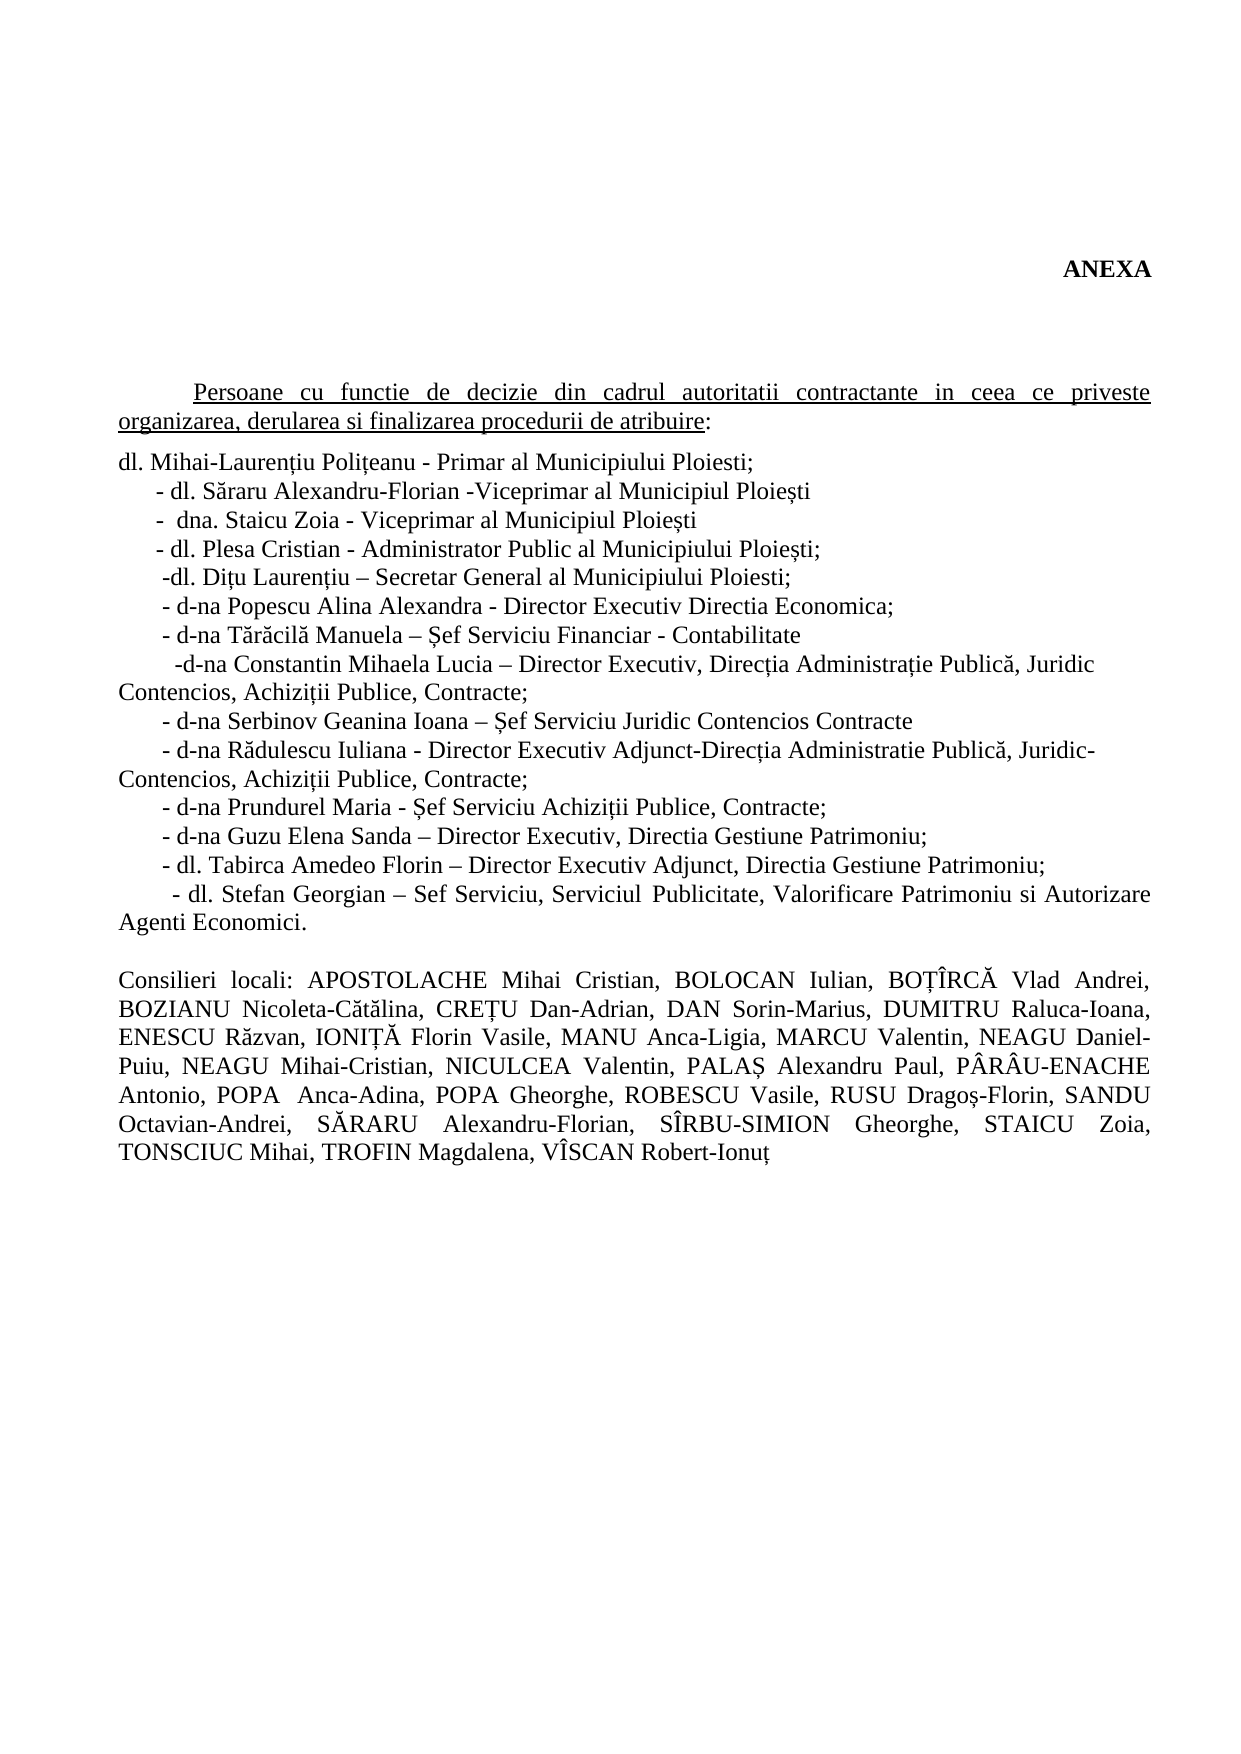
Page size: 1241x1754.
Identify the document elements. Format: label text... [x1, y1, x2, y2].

text ANEXA [118, 254, 1152, 282]
text - dl. Săraru Alexandru-Florian -Viceprimar al Municipiul Ploiești [118, 476, 1152, 505]
text - dl. Stefan Georgian – Sef Serviciu, Serviciul Publicitate, Valorificare Patrimoniu si Autorizare Agenti Economici. [118, 879, 1152, 936]
text - d-na Guzu Elena Sanda – Director Executiv, Directia Gestiune Patrimoniu; [118, 821, 1152, 850]
text - d-na Prundurel Maria - Șef Serviciu Achiziții Publice, Contracte; [118, 792, 1152, 821]
text - d-na Popescu Alina Alexandra - Director Executiv Directia Economica; [118, 591, 1152, 620]
text -dl. Dițu Laurențiu – Secretar General al Municipiului Ploiesti; [118, 562, 1152, 591]
text Persoane cu functie de decizie din cadrul autoritatii contractante in ceea ce priveste organizarea, derularea si finalizarea procedurii de atribuire: [118, 377, 1152, 435]
text - d-na Serbinov Geanina Ioana – Șef Serviciu Juridic Contencios Contracte [118, 706, 1152, 735]
text - dna. Staicu Zoia - Viceprimar al Municipiul Ploiești [118, 505, 1152, 534]
text - dl. Tabirca Amedeo Florin – Director Executiv Adjunct, Directia Gestiune Patrimoniu; [118, 850, 1152, 879]
text - d-na Tărăcilă Manuela – Șef Serviciu Financiar - Contabilitate [118, 620, 1152, 649]
text -d-na Constantin Mihaela Lucia – Director Executiv, Direcția Administrație Publică, Juridic Contencios, Achiziții Publice, Contracte; [118, 649, 1152, 706]
text Consilieri locali: APOSTOLACHE Mihai Cristian, BOLOCAN Iulian, BOȚÎRCĂ Vlad Andrei, BOZIANU Nicoleta-Cătălina, CREȚU Dan-Adrian, DAN Sorin-Marius, DUMITRU Raluca-Ioana, ENESCU Răzvan, IONIȚĂ Florin Vasile, MANU Anca-Ligia, MARCU Valentin, NEAGU Daniel-Puiu, NEAGU Mihai-Cristian, NICULCEA Valentin, PALAȘ Alexandru Paul, PÂRÂU-ENACHE Antonio, POPA Anca-Adina, POPA Gheorghe, ROBESCU Vasile, RUSU Dragoș-Florin, SANDU Octavian-Andrei, SĂRARU Alexandru-Florian, SÎRBU-SIMION Gheorghe, STAICU Zoia, TONSCIUC Mihai, TROFIN Magdalena, VÎSCAN Robert-Ionuț [118, 965, 1152, 1166]
text - d-na Rădulescu Iuliana - Director Executiv Adjunct-Direcția Administratie Publică, Juridic- Contencios, Achiziții Publice, Contracte; [118, 735, 1152, 792]
text dl. Mihai-Laurențiu Polițeanu - Primar al Municipiului Ploiesti; [118, 447, 1152, 476]
text - dl. Plesa Cristian - Administrator Public al Municipiului Ploiești; [118, 534, 1152, 562]
